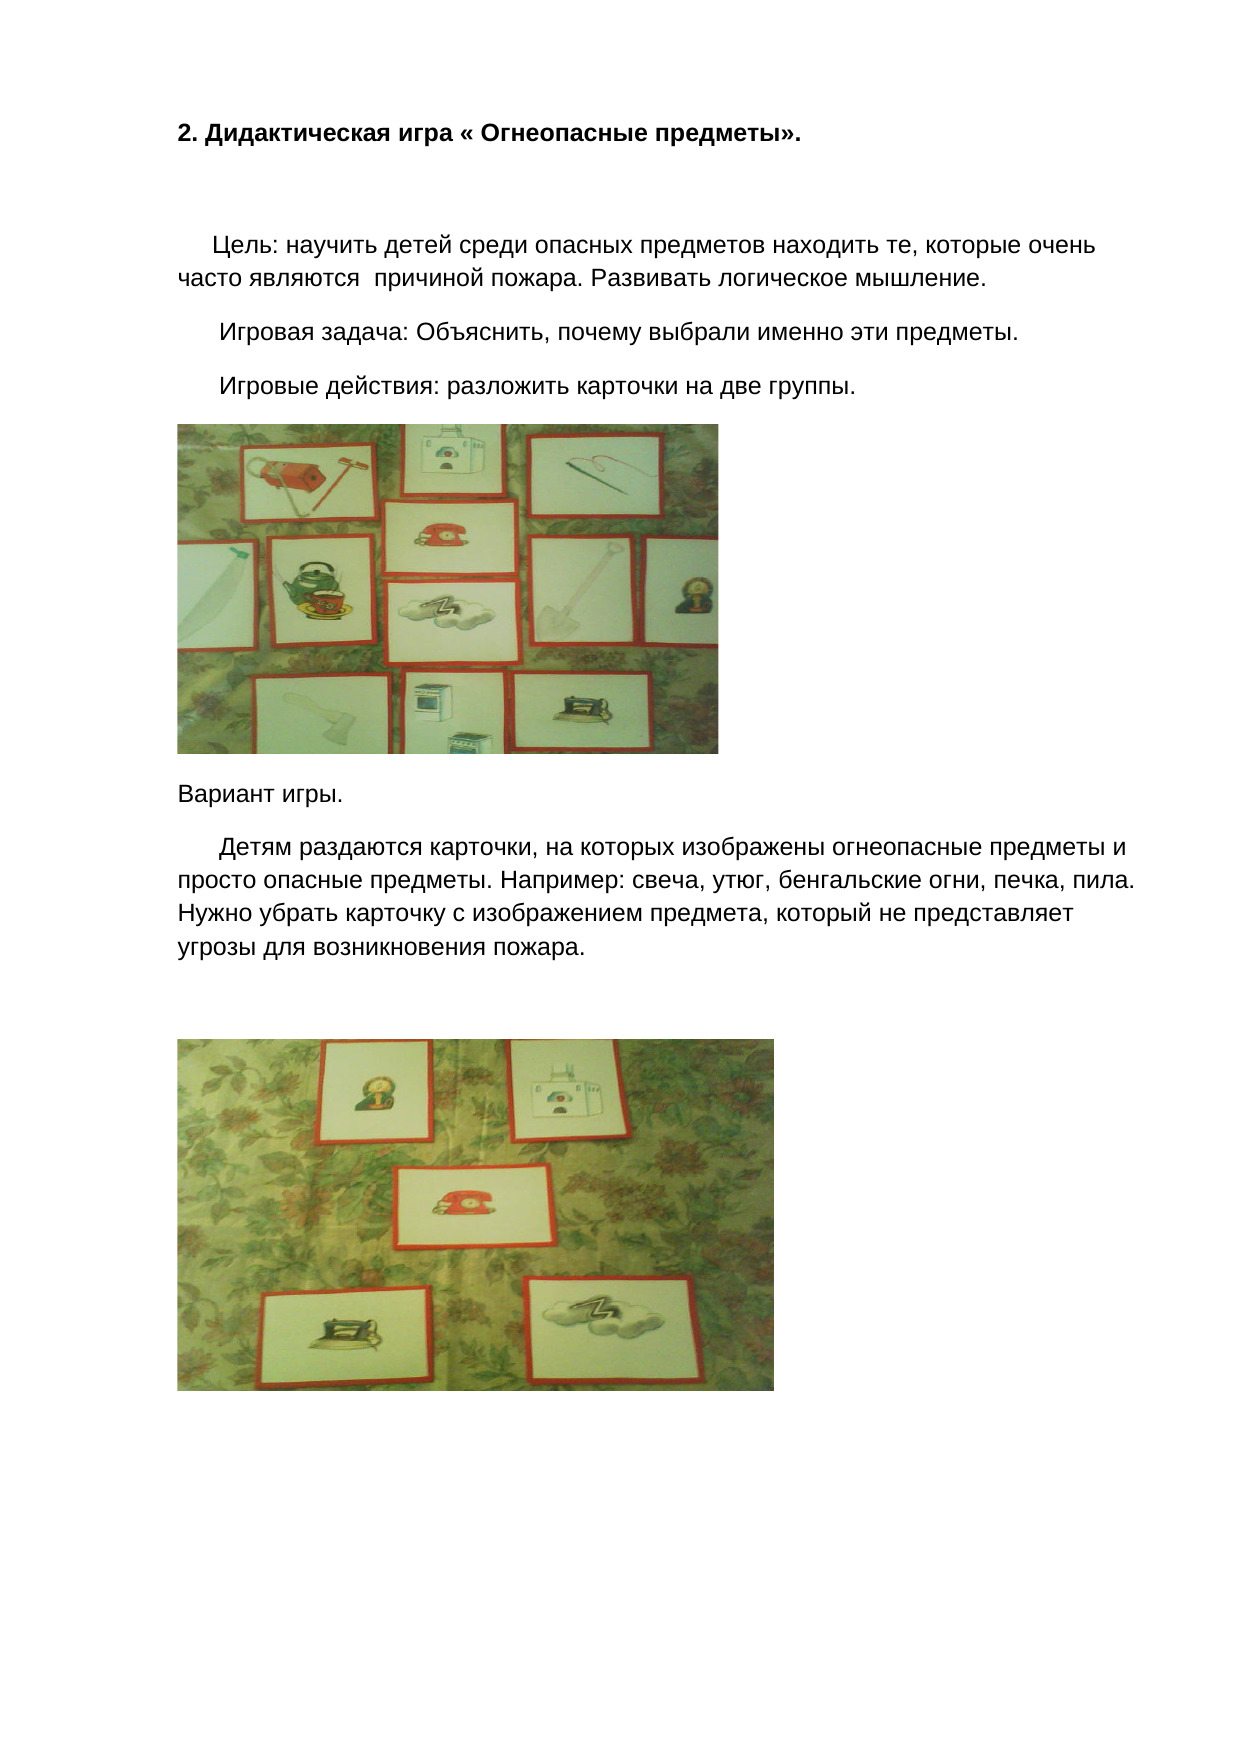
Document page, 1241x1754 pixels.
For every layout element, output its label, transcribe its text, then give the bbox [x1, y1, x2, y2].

text Цель: научить детей среди опасных предметов находить те, которые очень часто являются причиной пожара. Развивать логическое мышление. [177, 230, 1152, 292]
picture [177, 1039, 774, 1391]
text Игровые действия: разложить карточки на две группы. [177, 371, 1152, 399]
text Детям раздаются карточки, на которых изображены огнеопасные предметы и просто опасные предметы. Например: свеча, утюг, бенгальские огни, печка, пила. Нужно убрать карточку с изображением предмета, который не представляет угрозы для возникновения пожара. [177, 832, 1152, 960]
picture [177, 424, 719, 754]
subtitle 2. Дидактическая игра « Огнеопасные предметы». [177, 118, 1152, 147]
text Вариант игры. [177, 778, 1152, 807]
text Игровая задача: Объяснить, почему выбрали именно эти предметы. [177, 317, 1152, 346]
